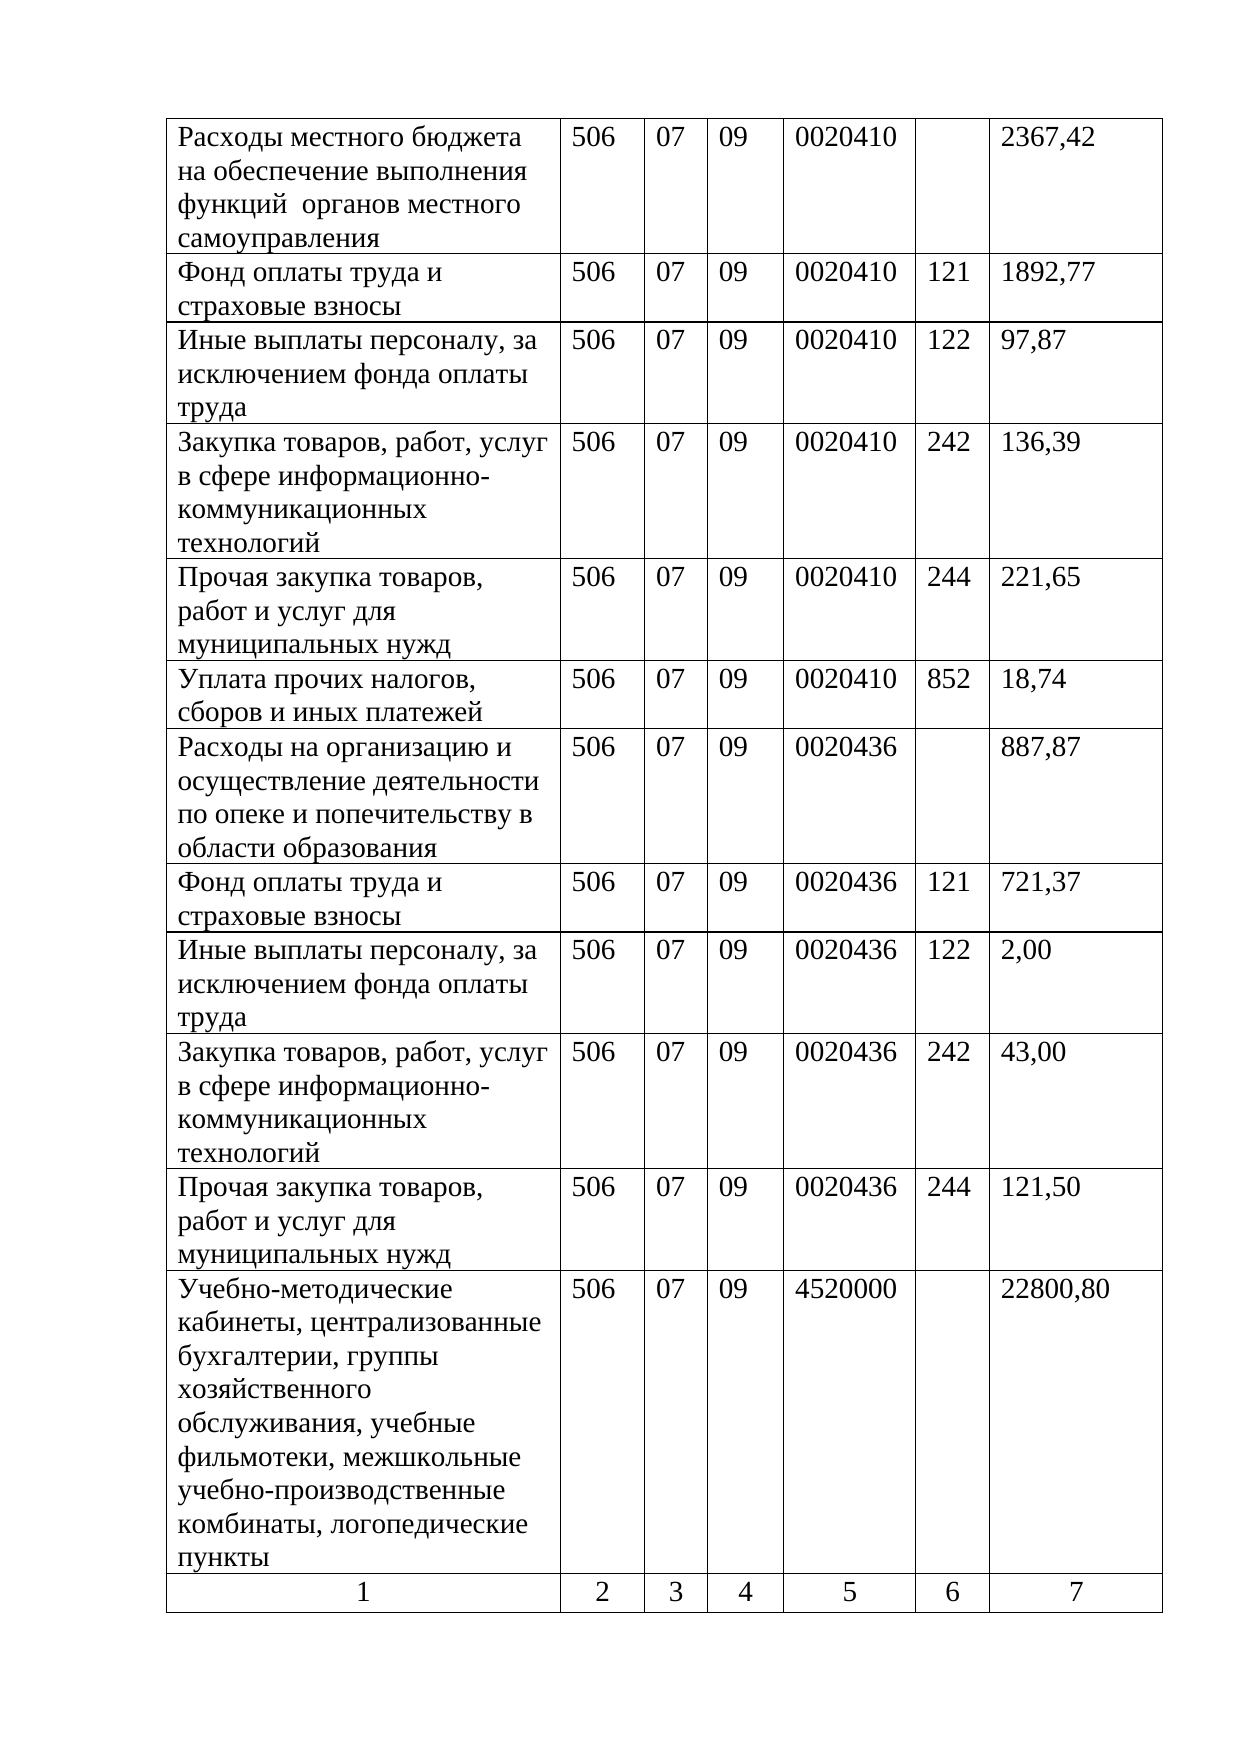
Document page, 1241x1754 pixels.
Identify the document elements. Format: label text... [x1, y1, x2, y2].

table_cell 09 [708, 729, 783, 863]
table_cell 09 [708, 1271, 783, 1573]
table_cell 09 [708, 559, 783, 660]
table_cell 09 [708, 254, 783, 321]
table_cell 09 [708, 424, 783, 558]
table_cell 07 [645, 1169, 707, 1270]
table_cell 6 [916, 1574, 989, 1612]
table_cell 07 [645, 933, 707, 1033]
table_cell 0020436 [784, 864, 915, 931]
table_cell Фонд оплаты труда и страховые взносы [167, 254, 560, 321]
table_cell 506 [561, 1271, 644, 1573]
table_cell 09 [708, 119, 783, 253]
table_cell 2367,42 [990, 119, 1162, 253]
table_cell 2,00 [990, 933, 1162, 1033]
table_cell 09 [708, 864, 783, 931]
table_cell 07 [645, 661, 707, 728]
table_cell [916, 119, 989, 253]
table_cell 07 [645, 323, 707, 423]
table_cell Фонд оплаты труда и страховые взносы [167, 864, 560, 931]
table_cell 3 [645, 1574, 707, 1612]
table_cell 09 [708, 933, 783, 1033]
table_cell 721,37 [990, 864, 1162, 931]
table_cell Закупка товаров, работ, услуг в сфере информационно-коммуникационных технологий [167, 1034, 560, 1168]
table_cell 122 [916, 323, 989, 423]
table_cell 121,50 [990, 1169, 1162, 1270]
table_cell Учебно-методические кабинеты, централизованные бухгалтерии, группы хозяйственного обслуживания, учебные фильмотеки, межшкольные учебно-производственные комбинаты, логопедические пункты [167, 1271, 560, 1573]
table_cell 18,74 [990, 661, 1162, 728]
table_cell 0020410 [784, 254, 915, 321]
table_cell 07 [645, 1034, 707, 1168]
table_cell 506 [561, 933, 644, 1033]
table_cell 07 [645, 1271, 707, 1573]
table_cell 4 [708, 1574, 783, 1612]
table_cell Иные выплаты персоналу, за исключением фонда оплаты труда [167, 323, 560, 423]
table_cell 43,00 [990, 1034, 1162, 1168]
table_cell 506 [561, 424, 644, 558]
table_cell 506 [561, 323, 644, 423]
table_cell 887,87 [990, 729, 1162, 863]
table_cell 506 [561, 1034, 644, 1168]
table_cell 136,39 [990, 424, 1162, 558]
table_cell 07 [645, 864, 707, 931]
table_cell 121 [916, 254, 989, 321]
table_cell 07 [645, 254, 707, 321]
table_cell 0020410 [784, 323, 915, 423]
table_cell 244 [916, 559, 989, 660]
table_cell 244 [916, 1169, 989, 1270]
table_cell 0020436 [784, 1034, 915, 1168]
table_cell 506 [561, 729, 644, 863]
table_cell 0020436 [784, 1169, 915, 1270]
table_cell Расходы местного бюджета на обеспечение выполнения функций органов местного самоуправления [167, 119, 560, 253]
table_cell 1 [167, 1574, 560, 1612]
table_cell 506 [561, 661, 644, 728]
table_cell 121 [916, 864, 989, 931]
table_cell Закупка товаров, работ, услуг в сфере информационно-коммуникационных технологий [167, 424, 560, 558]
table_cell 4520000 [784, 1271, 915, 1573]
table_cell Прочая закупка товаров, работ и услуг для муниципальных нужд [167, 1169, 560, 1270]
table_cell 0020410 [784, 424, 915, 558]
table_cell 07 [645, 729, 707, 863]
table_cell 22800,80 [990, 1271, 1162, 1573]
table_cell 506 [561, 119, 644, 253]
table_cell 506 [561, 254, 644, 321]
table_cell 97,87 [990, 323, 1162, 423]
table_cell 0020410 [784, 559, 915, 660]
table_cell 221,65 [990, 559, 1162, 660]
table_cell 5 [784, 1574, 915, 1612]
table_cell 0020410 [784, 661, 915, 728]
table_cell 2 [561, 1574, 644, 1612]
table_cell Расходы на организацию и осуществление деятельности по опеке и попечительству в области образования [167, 729, 560, 863]
table_cell 07 [645, 424, 707, 558]
table_cell 506 [561, 559, 644, 660]
table_cell 09 [708, 323, 783, 423]
table_cell 09 [708, 1034, 783, 1168]
table_cell 1892,77 [990, 254, 1162, 321]
table_cell 506 [561, 864, 644, 931]
table_cell 506 [561, 1169, 644, 1270]
table_cell 0020436 [784, 933, 915, 1033]
table_cell [916, 1271, 989, 1573]
table_cell Уплата прочих налогов, сборов и иных платежей [167, 661, 560, 728]
table_cell 242 [916, 1034, 989, 1168]
table_cell 09 [708, 661, 783, 728]
table_cell 07 [645, 559, 707, 660]
table_cell Иные выплаты персоналу, за исключением фонда оплаты труда [167, 933, 560, 1033]
table_cell 852 [916, 661, 989, 728]
table_cell Прочая закупка товаров, работ и услуг для муниципальных нужд [167, 559, 560, 660]
table_cell 242 [916, 424, 989, 558]
table_cell 0020436 [784, 729, 915, 863]
table_cell 07 [645, 119, 707, 253]
table_cell [916, 729, 989, 863]
table_cell 122 [916, 933, 989, 1033]
table_cell 0020410 [784, 119, 915, 253]
table_cell 7 [990, 1574, 1162, 1612]
table_cell 09 [708, 1169, 783, 1270]
